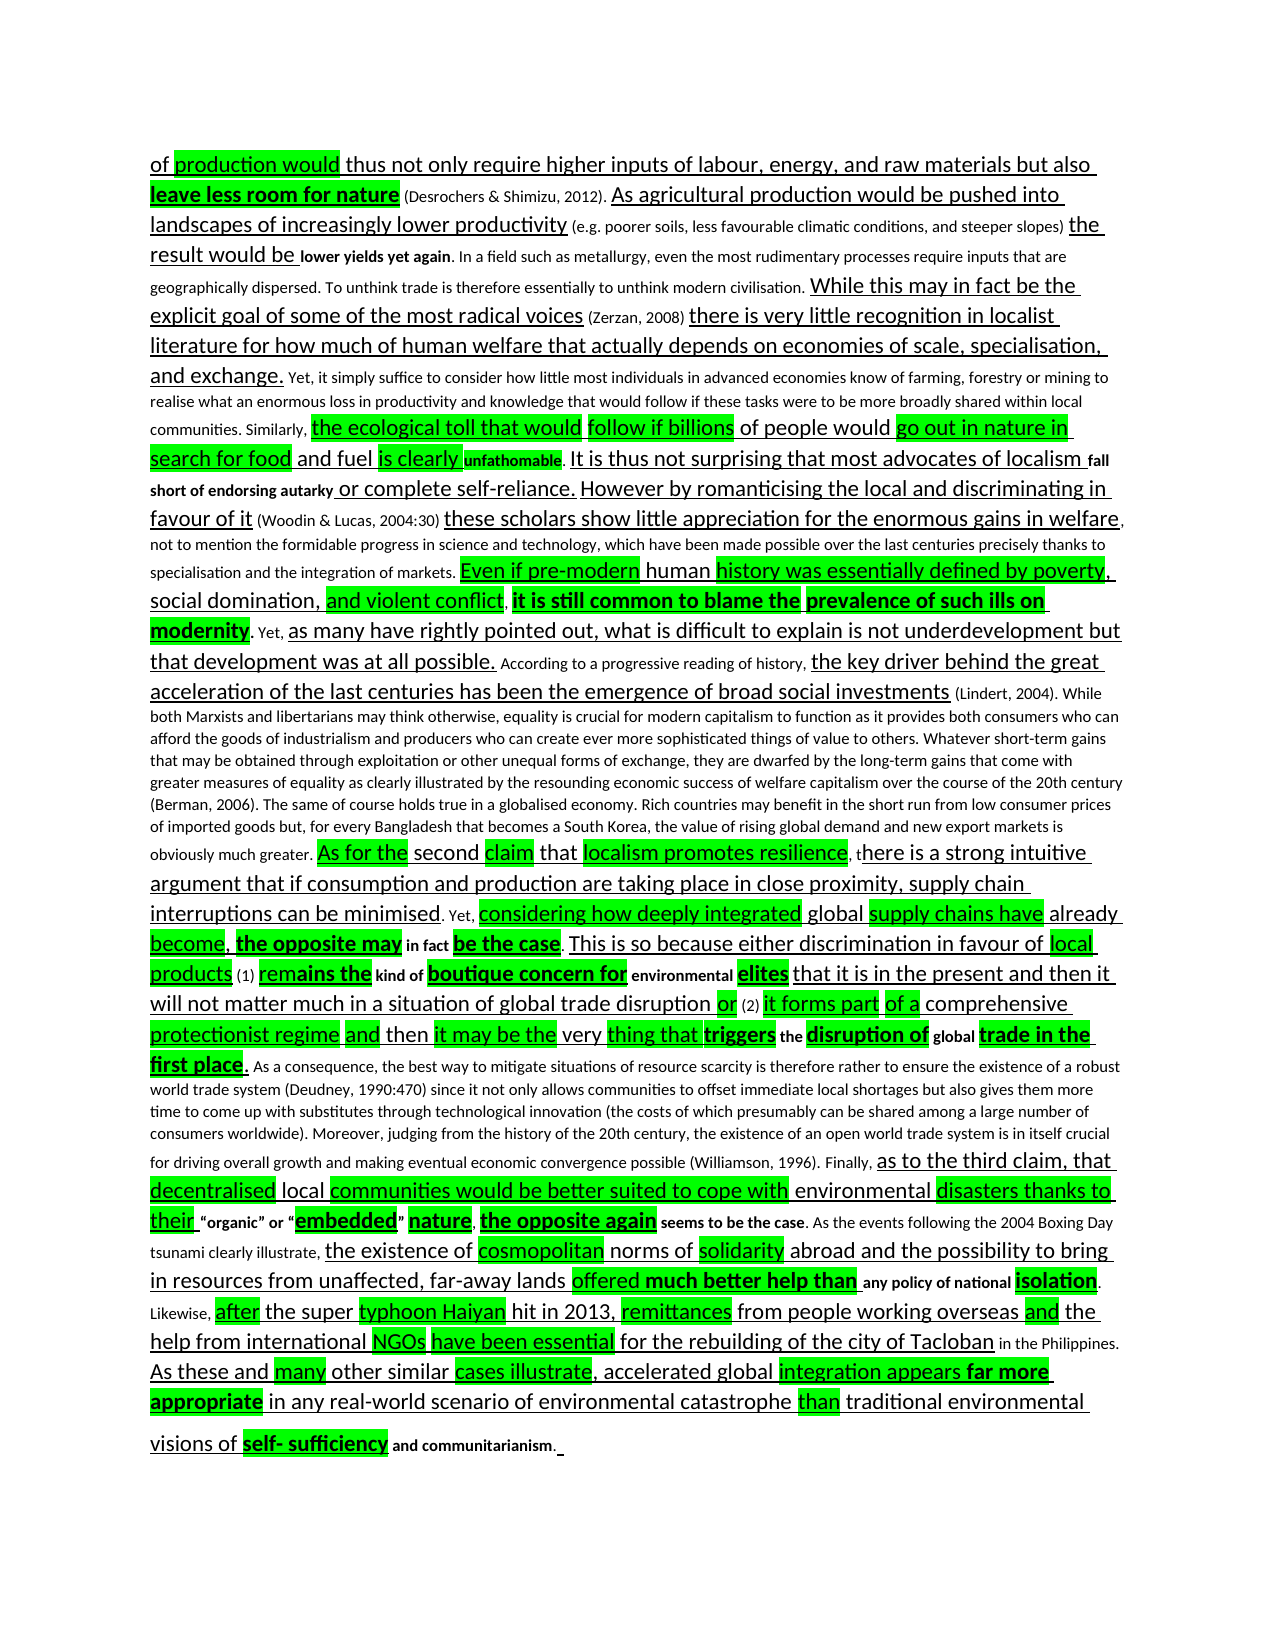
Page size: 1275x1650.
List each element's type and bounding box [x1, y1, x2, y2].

text [150, 150, 1125, 1459]
